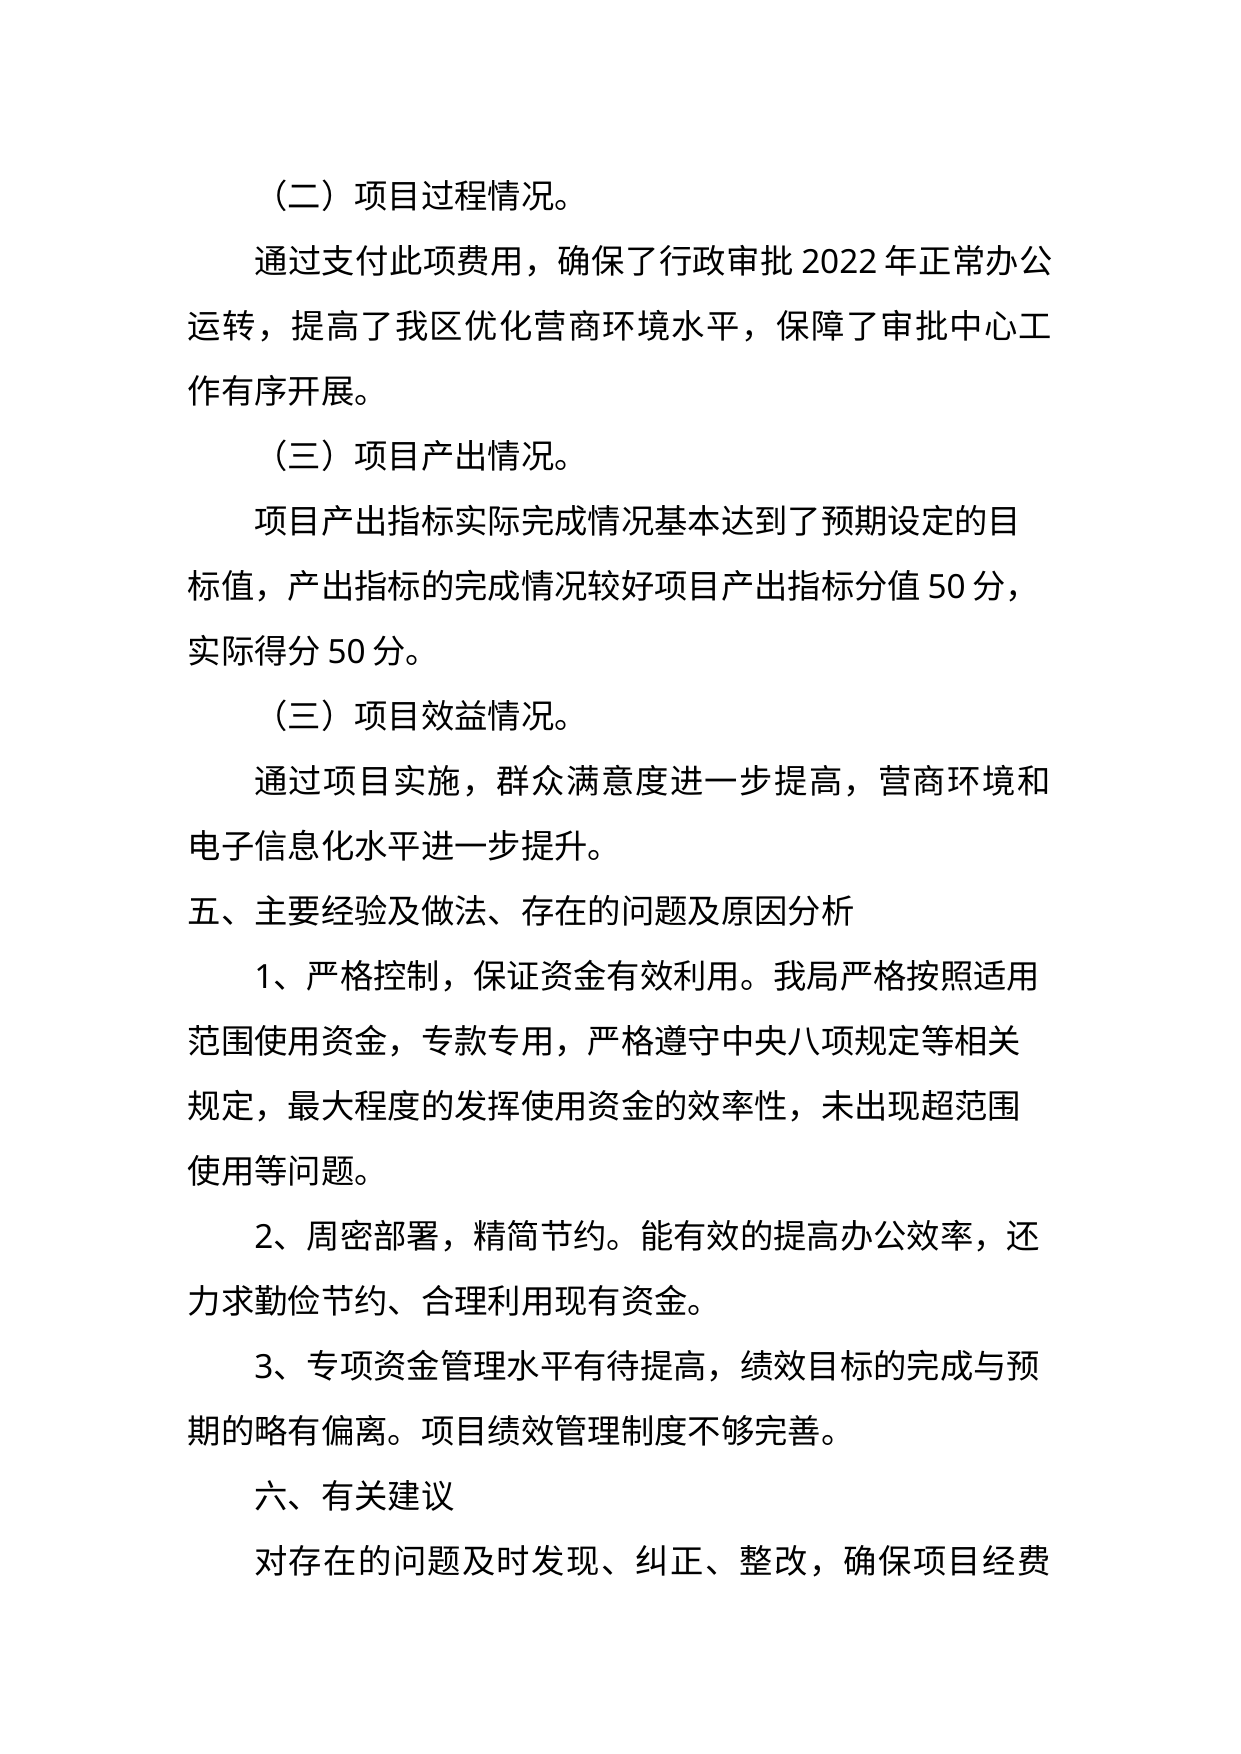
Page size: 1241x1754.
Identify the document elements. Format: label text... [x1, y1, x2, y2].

text 六、有关建议 [187, 1462, 1053, 1527]
list 通过支付此项费用，确保了行政审批2022年正常办公运转，提高了我区优化营商环境水平，保障了审批中心工作有序开展。 [187, 227, 1053, 422]
text 项目产出指标实际完成情况基本达到了预期设定的目标值，产出指标的完成情况较好项目产出指标分值50分，实际得分50分。 [187, 487, 1053, 682]
list 通过项目实施，群众满意度进一步提高，营商环境和电子信息化水平进一步提升。 [187, 747, 1053, 877]
text 1、严格控制，保证资金有效利用。我局严格按照适用范围使用资金，专款专用，严格遵守中央八项规定等相关规定，最大程度的发挥使用资金的效率性，未出现超范围使用等问题。 [187, 942, 1053, 1202]
text 2、周密部署，精简节约。能有效的提高办公效率，还力求勤俭节约、合理利用现有资金。 [187, 1202, 1053, 1332]
text 3、专项资金管理水平有待提高，绩效目标的完成与预期的略有偏离。项目绩效管理制度不够完善。 [187, 1332, 1053, 1462]
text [187, 1527, 1053, 1592]
list 项目过程情况。 [187, 162, 1053, 227]
list 五、主要经验及做法、存在的问题及原因分析 [187, 877, 1053, 942]
list （三）项目产出情况。 [187, 422, 1053, 487]
list 项目效益情况。 [187, 682, 1053, 747]
